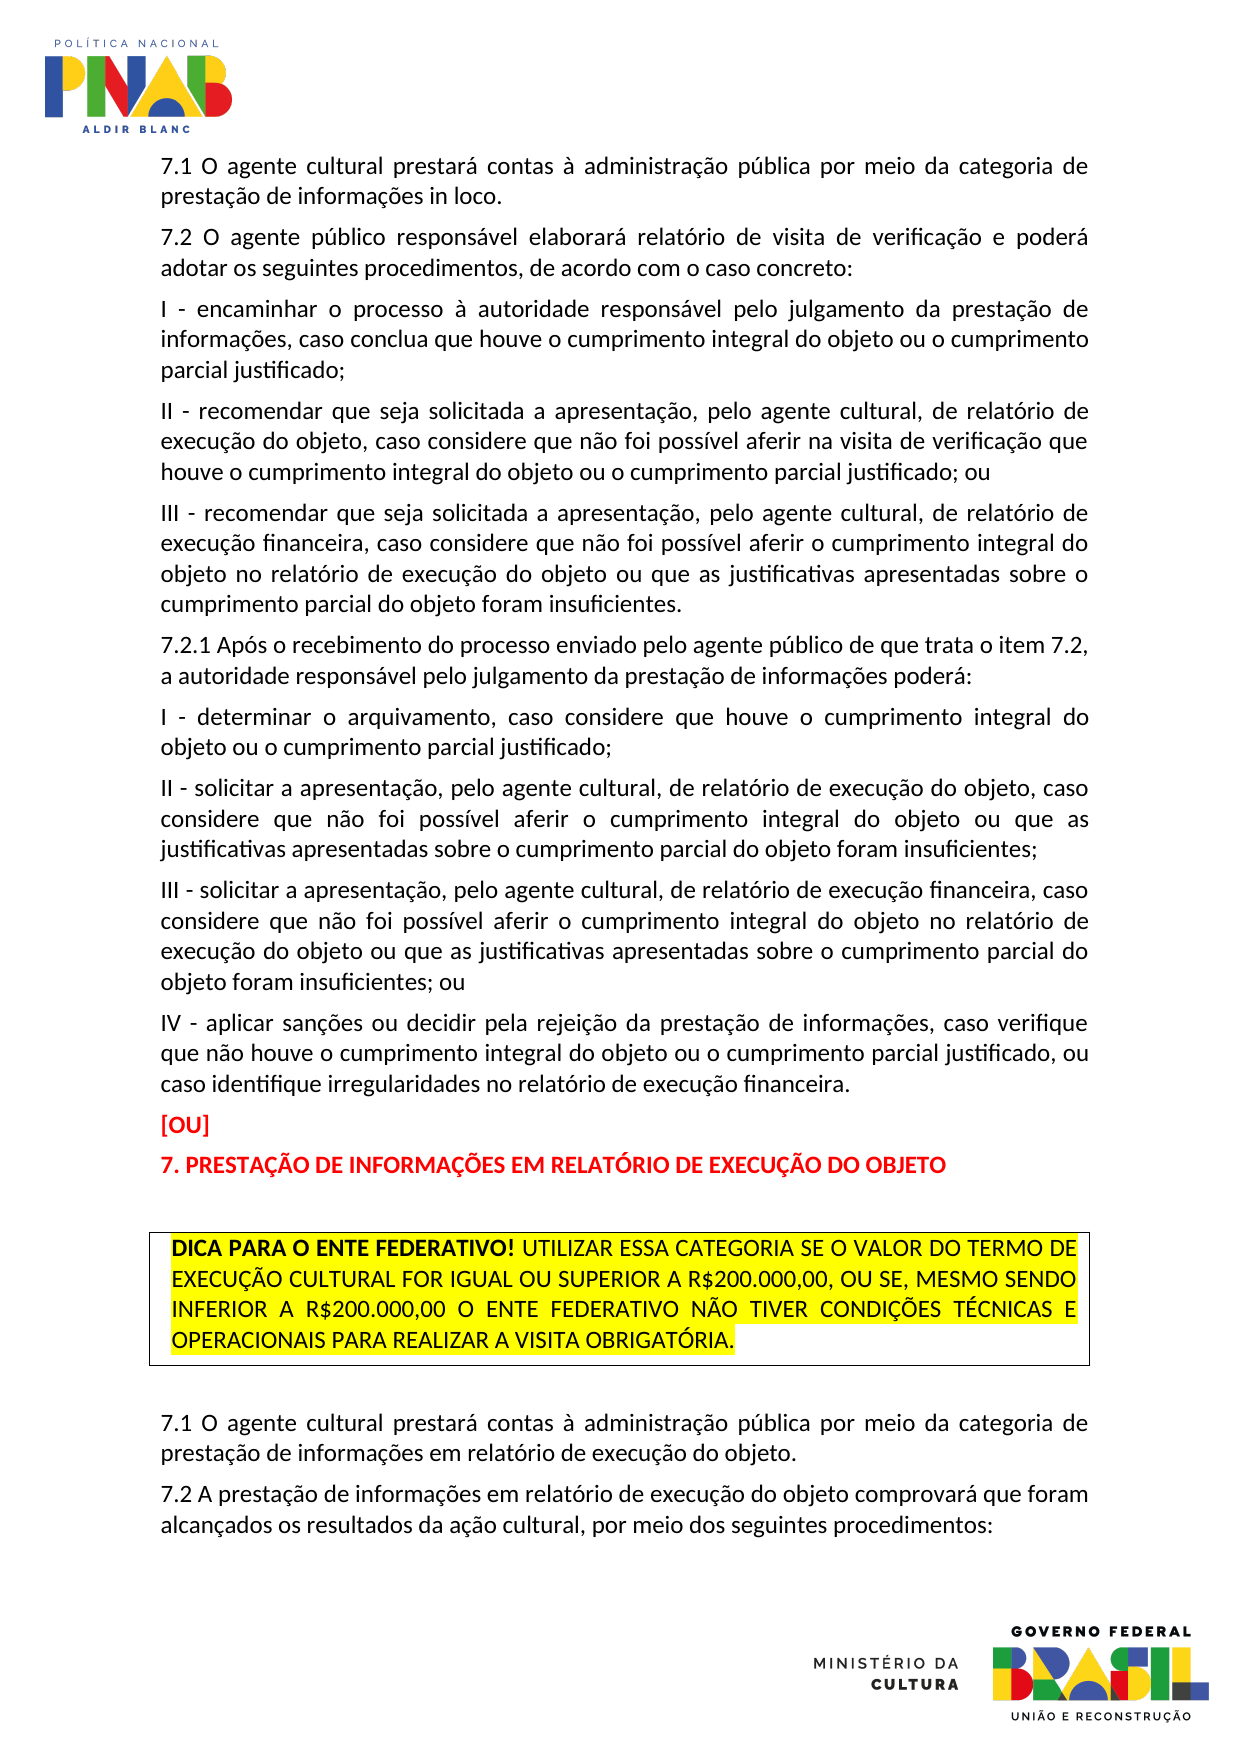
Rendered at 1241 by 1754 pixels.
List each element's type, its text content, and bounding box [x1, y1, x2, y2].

text II - recomendar que seja solicitada a apresentação, pelo agente cultural, de relatório de execução do objeto, caso considere que não foi possível aferir na visita de verificação que houve o cumprimento integral do objeto ou o cumprimento parcial justificado; ou [160, 395, 1090, 486]
text 7.1 O agente cultural prestará contas à administração pública por meio da categoria de prestação de informações em relatório de execução do objeto. [160, 1407, 1090, 1468]
text 7. PRESTAÇÃO DE INFORMAÇÕES EM RELATÓRIO DE EXECUÇÃO DO OBJETO [160, 1150, 1090, 1180]
text IV - aplicar sanções ou decidir pela rejeição da prestação de informações, caso verifique que não houve o cumprimento integral do objeto ou o cumprimento parcial justificado, ou caso identifique irregularidades no relatório de execução financeira. [160, 1007, 1090, 1098]
text 7.2.1 Após o recebimento do processo enviado pelo agente público de que trata o item 7.2, a autoridade responsável pelo julgamento da prestação de informações poderá: [160, 629, 1090, 690]
text I - encaminhar o processo à autoridade responsável pelo julgamento da prestação de informações, caso conclua que houve o cumprimento integral do objeto ou o cumprimento parcial justificado; [160, 293, 1090, 384]
text I - determinar o arquivamento, caso considere que houve o cumprimento integral do objeto ou o cumprimento parcial justificado; [160, 701, 1090, 762]
table_header DICA PARA O ENTE FEDERATIVO! UTILIZAR ESSA CATEGORIA SE O VALOR DO TERMO DE EXECUÇÃO CULTURAL FOR IGUAL OU SUPERIOR A R$200.000,00, OU SE, MESMO SENDO INFERIOR A R$200.000,00 O ENTE FEDERATIVO NÃO TIVER CONDIÇÕES TÉCNICAS E OPERACIONAIS PARA REALIZAR A VISITA OBRIGATÓRIA. [150, 1233, 1089, 1365]
text III - solicitar a apresentação, pelo agente cultural, de relatório de execução financeira, caso considere que não foi possível aferir o cumprimento integral do objeto no relatório de execução do objeto ou que as justificativas apresentadas sobre o cumprimento parcial do objeto foram insuficientes; ou [160, 874, 1090, 996]
text 7.1 O agente cultural prestará contas à administração pública por meio da categoria de prestação de informações in loco. [160, 150, 1090, 211]
text 7.2 O agente público responsável elaborará relatório de visita de verificação e poderá adotar os seguintes procedimentos, de acordo com o caso concreto: [160, 221, 1090, 282]
text 7.2 A prestação de informações em relatório de execução do objeto comprovará que foram alcançados os resultados da ação cultural, por meio dos seguintes procedimentos: [160, 1478, 1090, 1539]
text III - recomendar que seja solicitada a apresentação, pelo agente cultural, de relatório de execução financeira, caso considere que não foi possível aferir o cumprimento integral do objeto no relatório de execução do objeto ou que as justificativas apresentadas sobre o cumprimento parcial do objeto foram insuficientes. [160, 497, 1090, 619]
text II - solicitar a apresentação, pelo agente cultural, de relatório de execução do objeto, caso considere que não foi possível aferir o cumprimento integral do objeto ou que as justificativas apresentadas sobre o cumprimento parcial do objeto foram insuficientes; [160, 772, 1090, 864]
picture [0, 2, 1237, 1752]
text [OU] [160, 1109, 1090, 1139]
